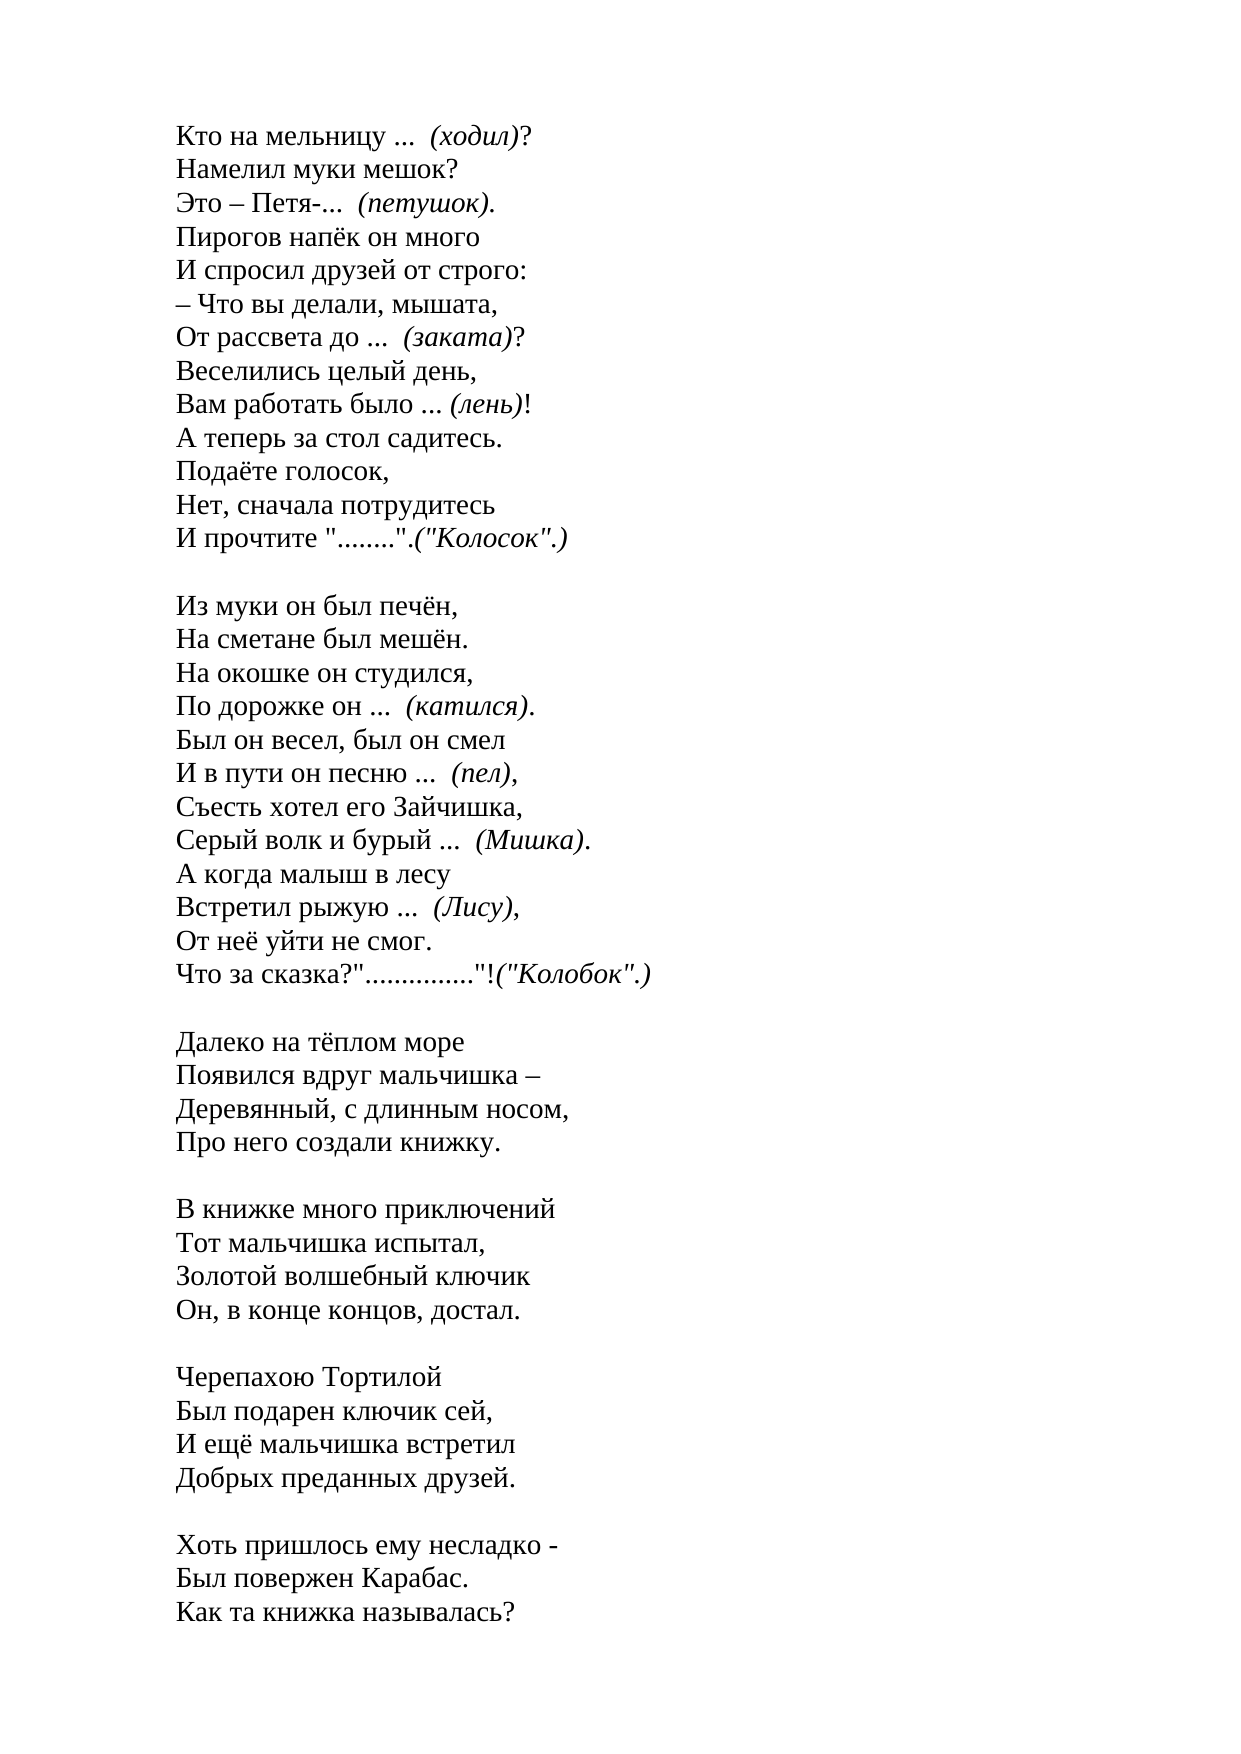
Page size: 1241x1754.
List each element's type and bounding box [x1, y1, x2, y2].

table_header [176, 118, 1150, 1627]
